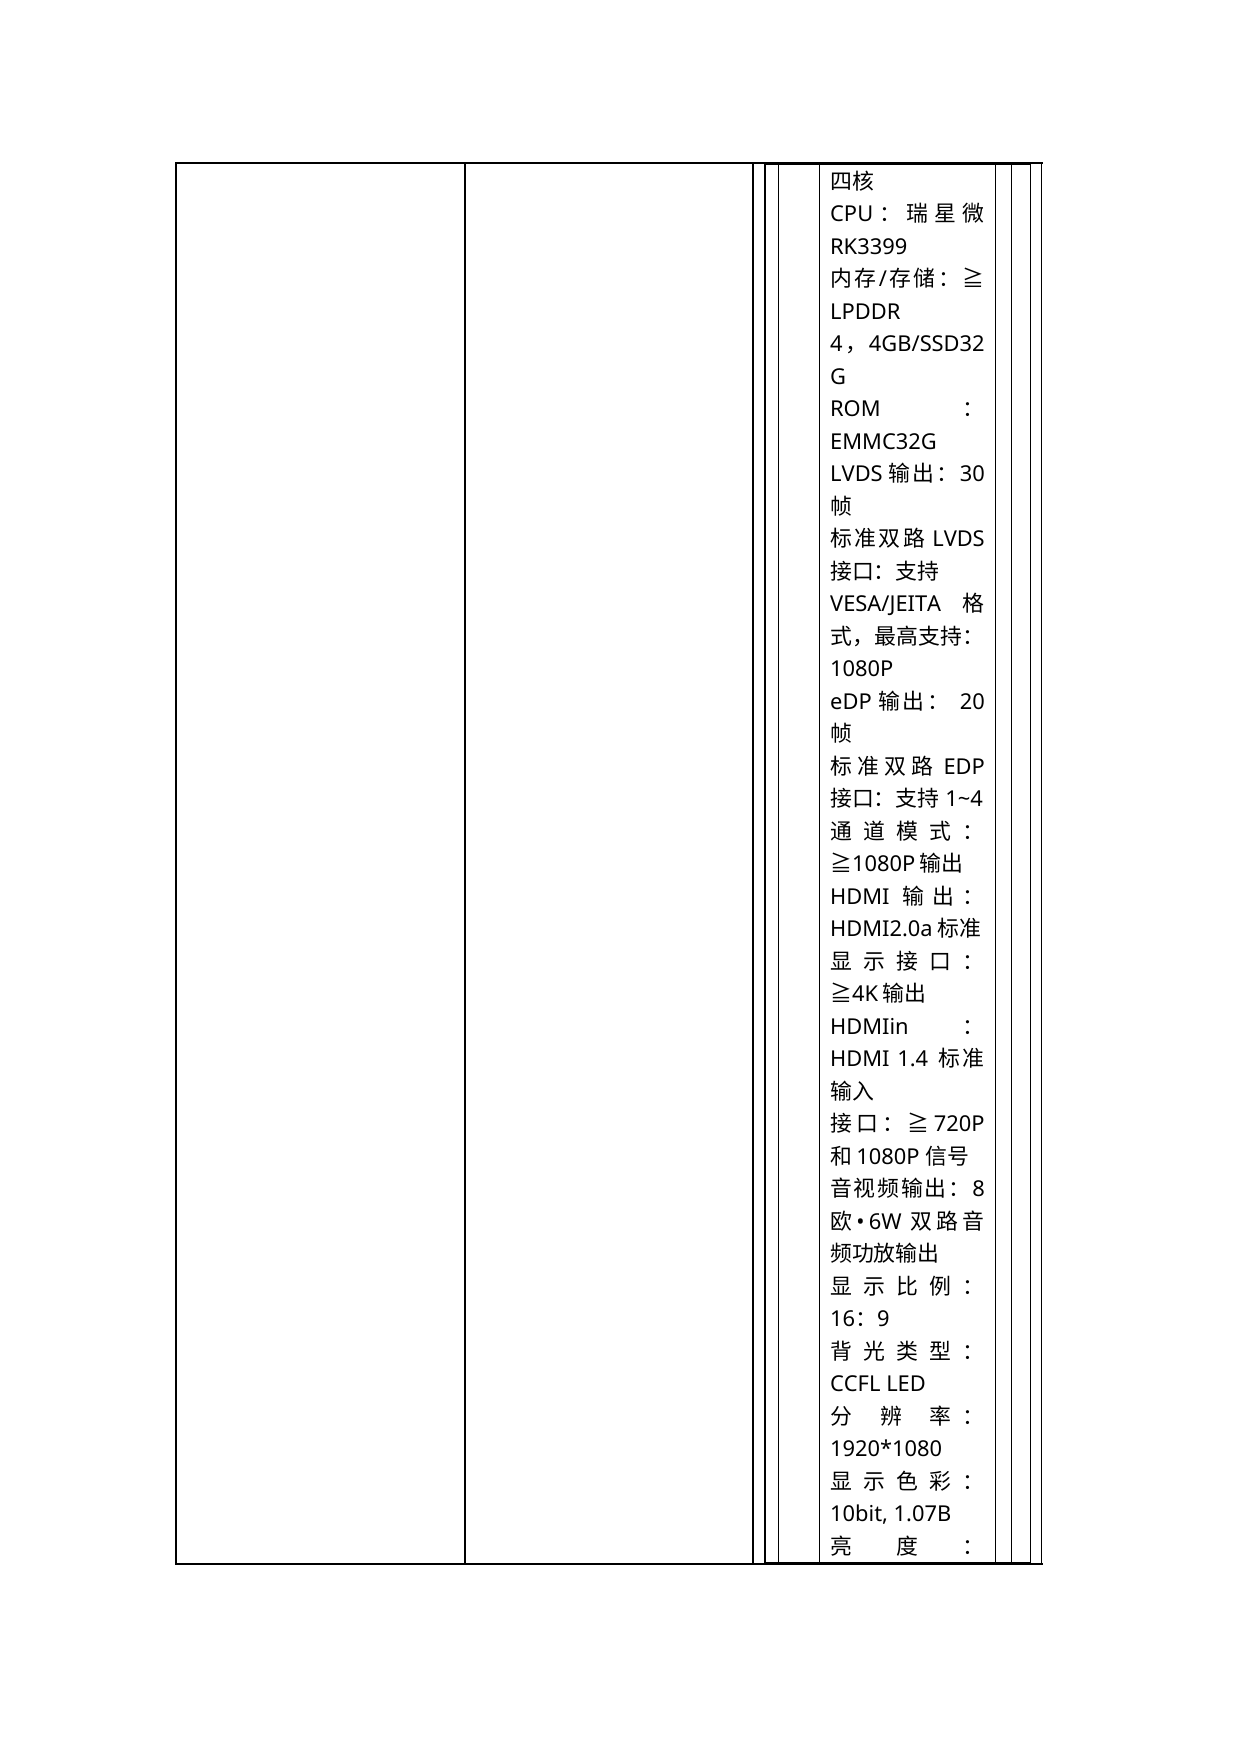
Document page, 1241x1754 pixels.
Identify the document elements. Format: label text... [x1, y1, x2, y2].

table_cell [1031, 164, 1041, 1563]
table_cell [779, 165, 819, 1562]
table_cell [996, 165, 1011, 1562]
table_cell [820, 165, 995, 1562]
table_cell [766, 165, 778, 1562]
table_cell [1012, 165, 1030, 1562]
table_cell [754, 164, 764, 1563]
table_cell 1 [466, 164, 752, 1563]
table_cell [177, 164, 464, 1563]
